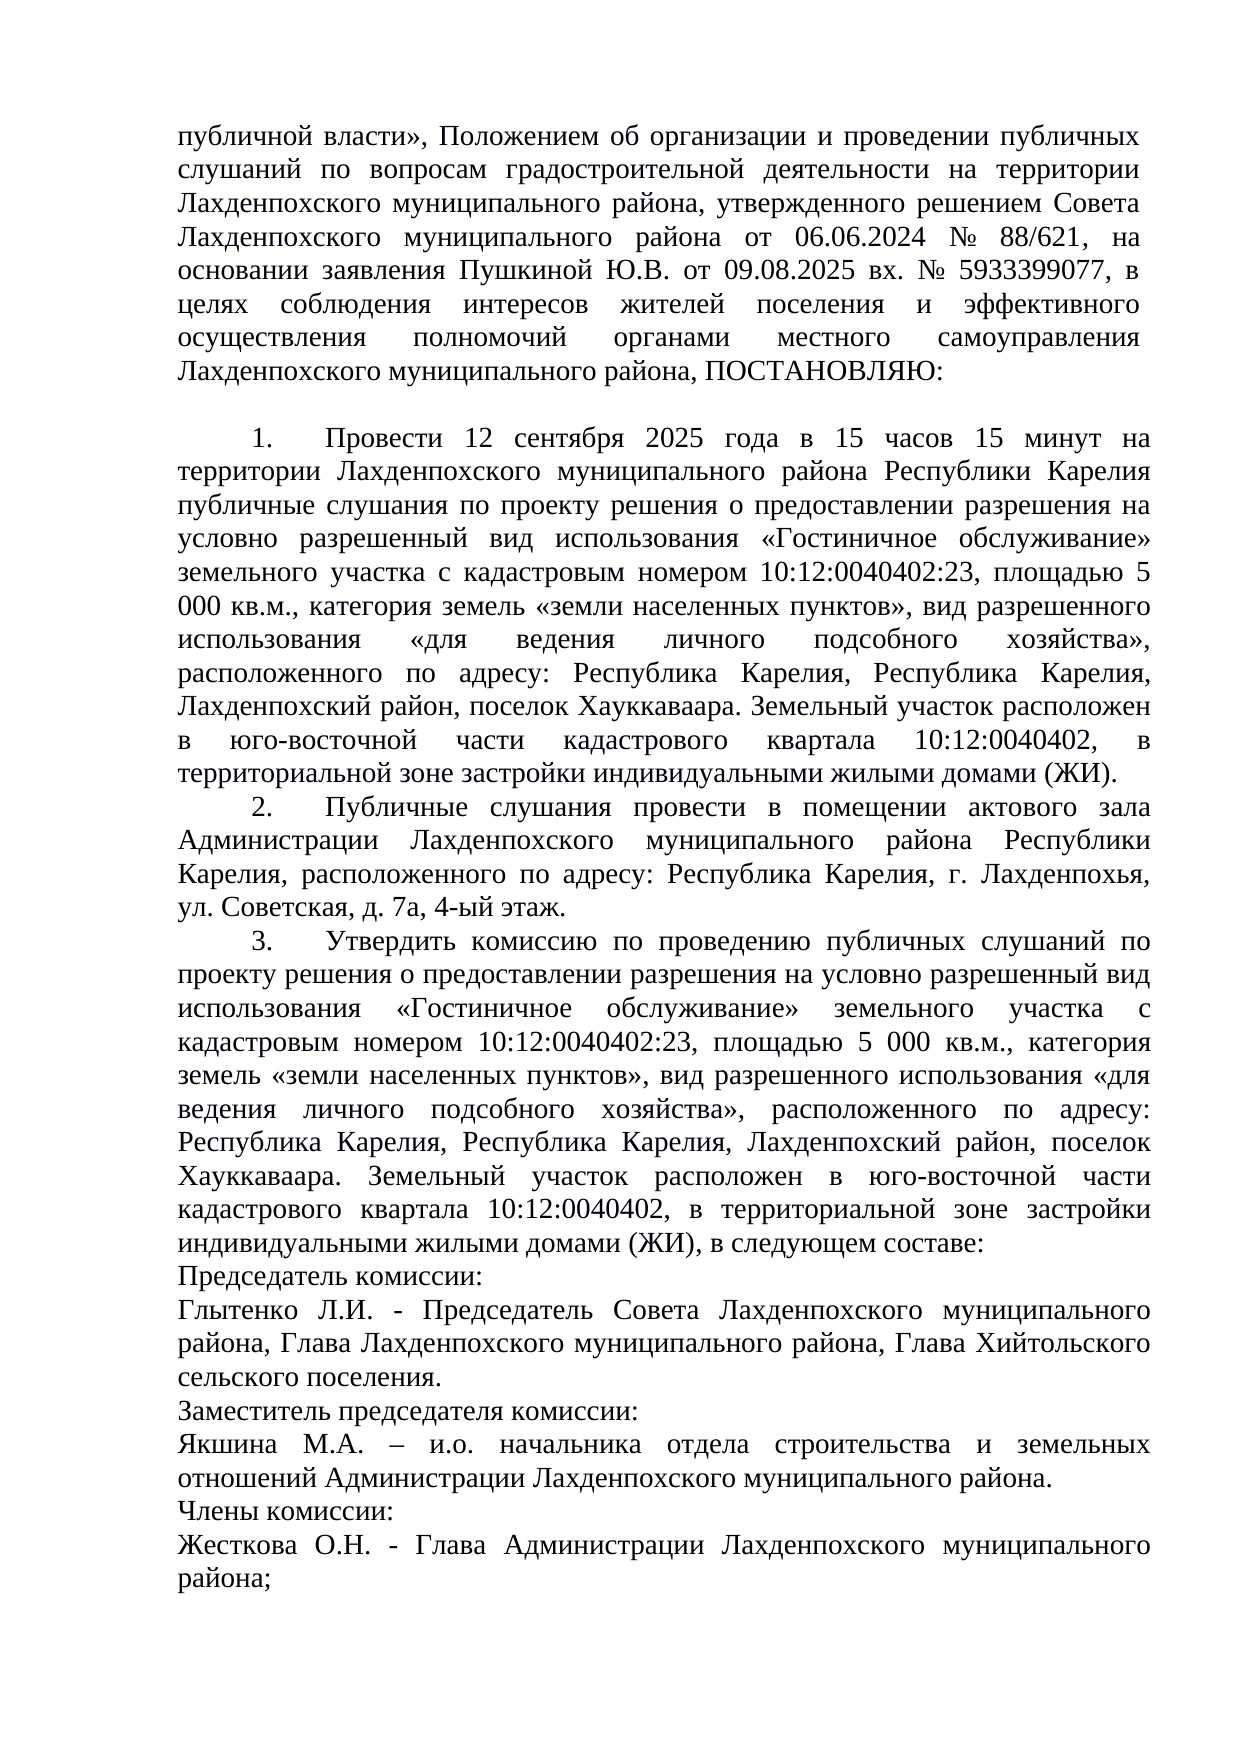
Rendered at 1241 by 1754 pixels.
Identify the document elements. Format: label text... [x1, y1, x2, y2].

text 2. Публичные слушания провести в помещении актового зала Администрации Лахденпохского муниципального района Республики Карелия, расположенного по адресу: Республика Карелия, г. Лахденпохья, ул. Советская, д. 7а, 4-ый этаж. [177, 789, 1152, 923]
text Члены комиссии: [177, 1493, 1152, 1527]
text Председатель комиссии: [177, 1258, 1152, 1292]
text Жесткова О.Н. - Глава Администрации Лахденпохского муниципального района; [177, 1527, 1152, 1594]
text 1. Провести 12 сентября 2025 года в 15 часов 15 минут на территории Лахденпохского муниципального района Республики Карелия публичные слушания по проекту решения о предоставлении разрешения на условно разрешенный вид использования «Гостиничное обслуживание» земельного участка с кадастровым номером 10:12:0040402:23, площадью 5 000 кв.м., категория земель «земли населенных пунктов», вид разрешенного использования «для ведения личного подсобного хозяйства», расположенного по адресу: Республика Карелия, Республика Карелия, Лахденпохский район, поселок Хауккаваара. Земельный участок расположен в юго-восточной части кадастрового квартала 10:12:0040402, в территориальной зоне застройки индивидуальными жилыми домами (ЖИ). [177, 420, 1152, 789]
text Глытенко Л.И. - Председатель Совета Лахденпохского муниципального района, Глава Лахденпохского муниципального района, Глава Хийтольского сельского поселения. [177, 1292, 1152, 1393]
text 3. Утвердить комиссию по проведению публичных слушаний по проекту решения о предоставлении разрешения на условно разрешенный вид использования «Гостиничное обслуживание» земельного участка с кадастровым номером 10:12:0040402:23, площадью 5 000 кв.м., категория земель «земли населенных пунктов», вид разрешенного использования «для ведения личного подсобного хозяйства», расположенного по адресу: Республика Карелия, Республика Карелия, Лахденпохский район, поселок Хауккаваара. Земельный участок расположен в юго-восточной части кадастрового квартала 10:12:0040402, в территориальной зоне застройки индивидуальными жилыми домами (ЖИ), в следующем составе: [177, 923, 1152, 1258]
text Якшина М.А. – и.о. начальника отдела строительства и земельных отношений Администрации Лахденпохского муниципального района. [177, 1426, 1152, 1493]
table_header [151, 118, 1152, 420]
text Заместитель председателя комиссии: [177, 1393, 1152, 1426]
